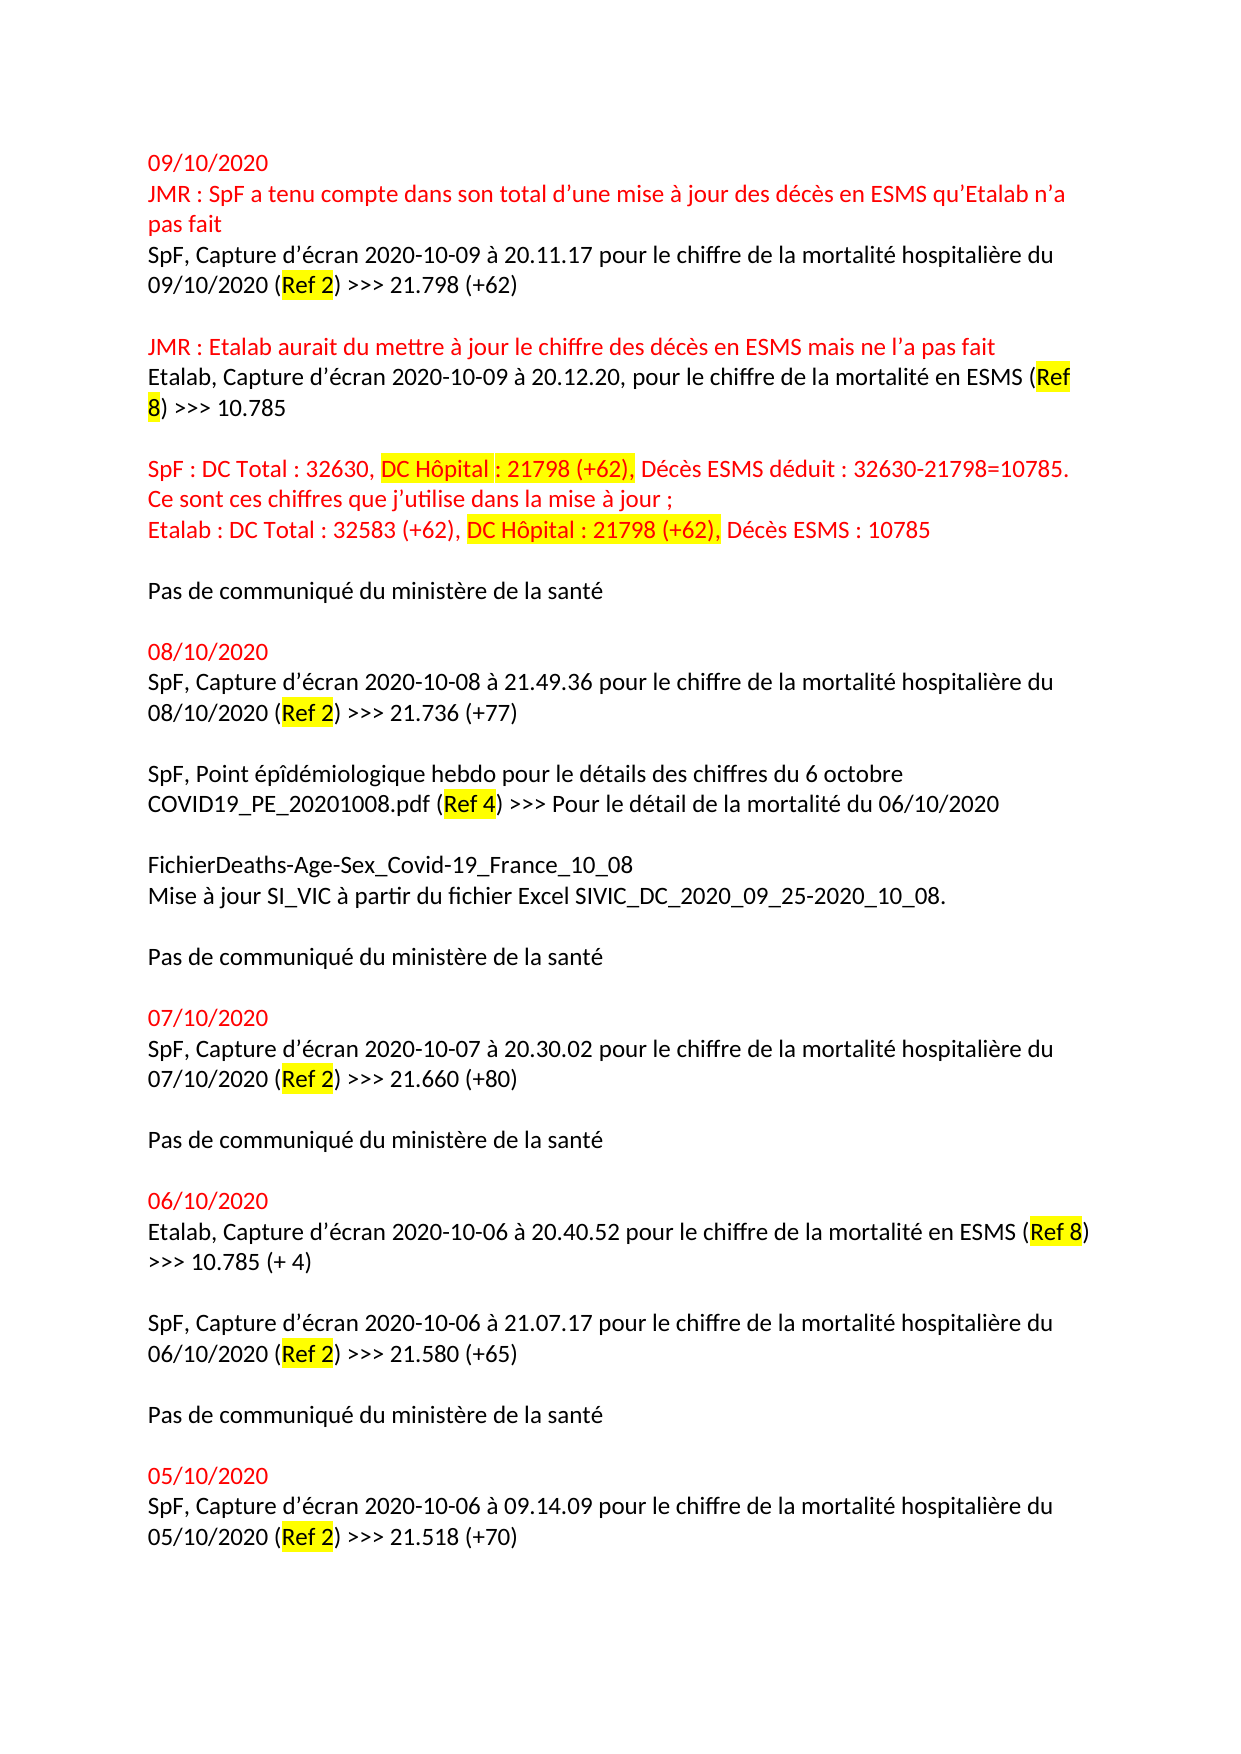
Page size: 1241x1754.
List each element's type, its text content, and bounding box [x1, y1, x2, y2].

text Etalab, Capture d’écran 2020-10-06 à 20.40.52 pour le chiffre de la mortalité en ESMS (Ref 8) >>> 10.785 (+ 4) [148, 1216, 1093, 1277]
text Pas de communiqué du ministère de la santé [148, 1124, 1093, 1155]
text 05/10/2020 [148, 1460, 1093, 1491]
text Etalab : DC Total : 32583 (+62), DC Hôpital : 21798 (+62), Décès ESMS : 10785 [148, 514, 467, 544]
text 09/10/2020 [148, 148, 1093, 178]
text SpF, Capture d’écran 2020-10-07 à 20.30.02 pour le chiffre de la mortalité hospitalière du 07/10/2020 (Ref 2) >>> 21.660 (+80) [148, 1033, 1093, 1094]
text FichierDeaths-Age-Sex_Covid-19_France_10_08 [148, 849, 1093, 880]
text Etalab, Capture d’écran 2020-10-09 à 20.12.20, pour le chiffre de la mortalité en ESMS (Ref 8) >>> 10.785 [148, 361, 1093, 422]
text SpF, Capture d’écran 2020-10-09 à 20.11.17 pour le chiffre de la mortalité hospitalière du 09/10/2020 (Ref 2) >>> 21.798 (+62) [148, 239, 1093, 300]
text SpF, Capture d’écran 2020-10-08 à 21.49.36 pour le chiffre de la mortalité hospitalière du 08/10/2020 (Ref 2) >>> 21.736 (+77) [148, 666, 1093, 727]
text JMR : Etalab aurait du mettre à jour le chiffre des décès en ESMS mais ne l’a pas fait [148, 331, 1093, 361]
text Pas de communiqué du ministère de la santé [148, 575, 1093, 605]
text 07/10/2020 [148, 1002, 1093, 1033]
text Etalab : DC Total : 32583 (+62), DC Hôpital : 21798 (+62), Décès ESMS : 10785 [721, 514, 1093, 544]
text JMR : SpF a tenu compte dans son total d’une mise à jour des décès en ESMS qu’Etalab n’a pas fait [148, 178, 1093, 239]
text Mise à jour SI_VIC à partir du fichier Excel SIVIC_DC_2020_09_25-2020_10_08. [148, 880, 1093, 911]
text SpF, Capture d’écran 2020-10-06 à 09.14.09 pour le chiffre de la mortalité hospitalière du 05/10/2020 (Ref 2) >>> 21.518 (+70) [148, 1491, 1093, 1552]
text SpF : DC Total : 32630, DC Hôpital : 21798 (+62), Décès ESMS déduit : 32630-21798=10785. Ce sont ces chiffres que j’utilise dans la mise à jour ; [148, 453, 1093, 514]
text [148, 1399, 1093, 1429]
text Pas de communiqué du ministère de la santé [148, 941, 1093, 972]
text 08/10/2020 [148, 636, 1093, 666]
text SpF, Capture d’écran 2020-10-06 à 21.07.17 pour le chiffre de la mortalité hospitalière du 06/10/2020 (Ref 2) >>> 21.580 (+65) [148, 1307, 1093, 1368]
text 06/10/2020 [148, 1185, 1093, 1216]
text SpF, Point épîdémiologique hebdo pour le détails des chiffres du 6 octobre COVID19_PE_20201008.pdf (Ref 4) >>> Pour le détail de la mortalité du 06/10/2020 [148, 758, 1093, 819]
